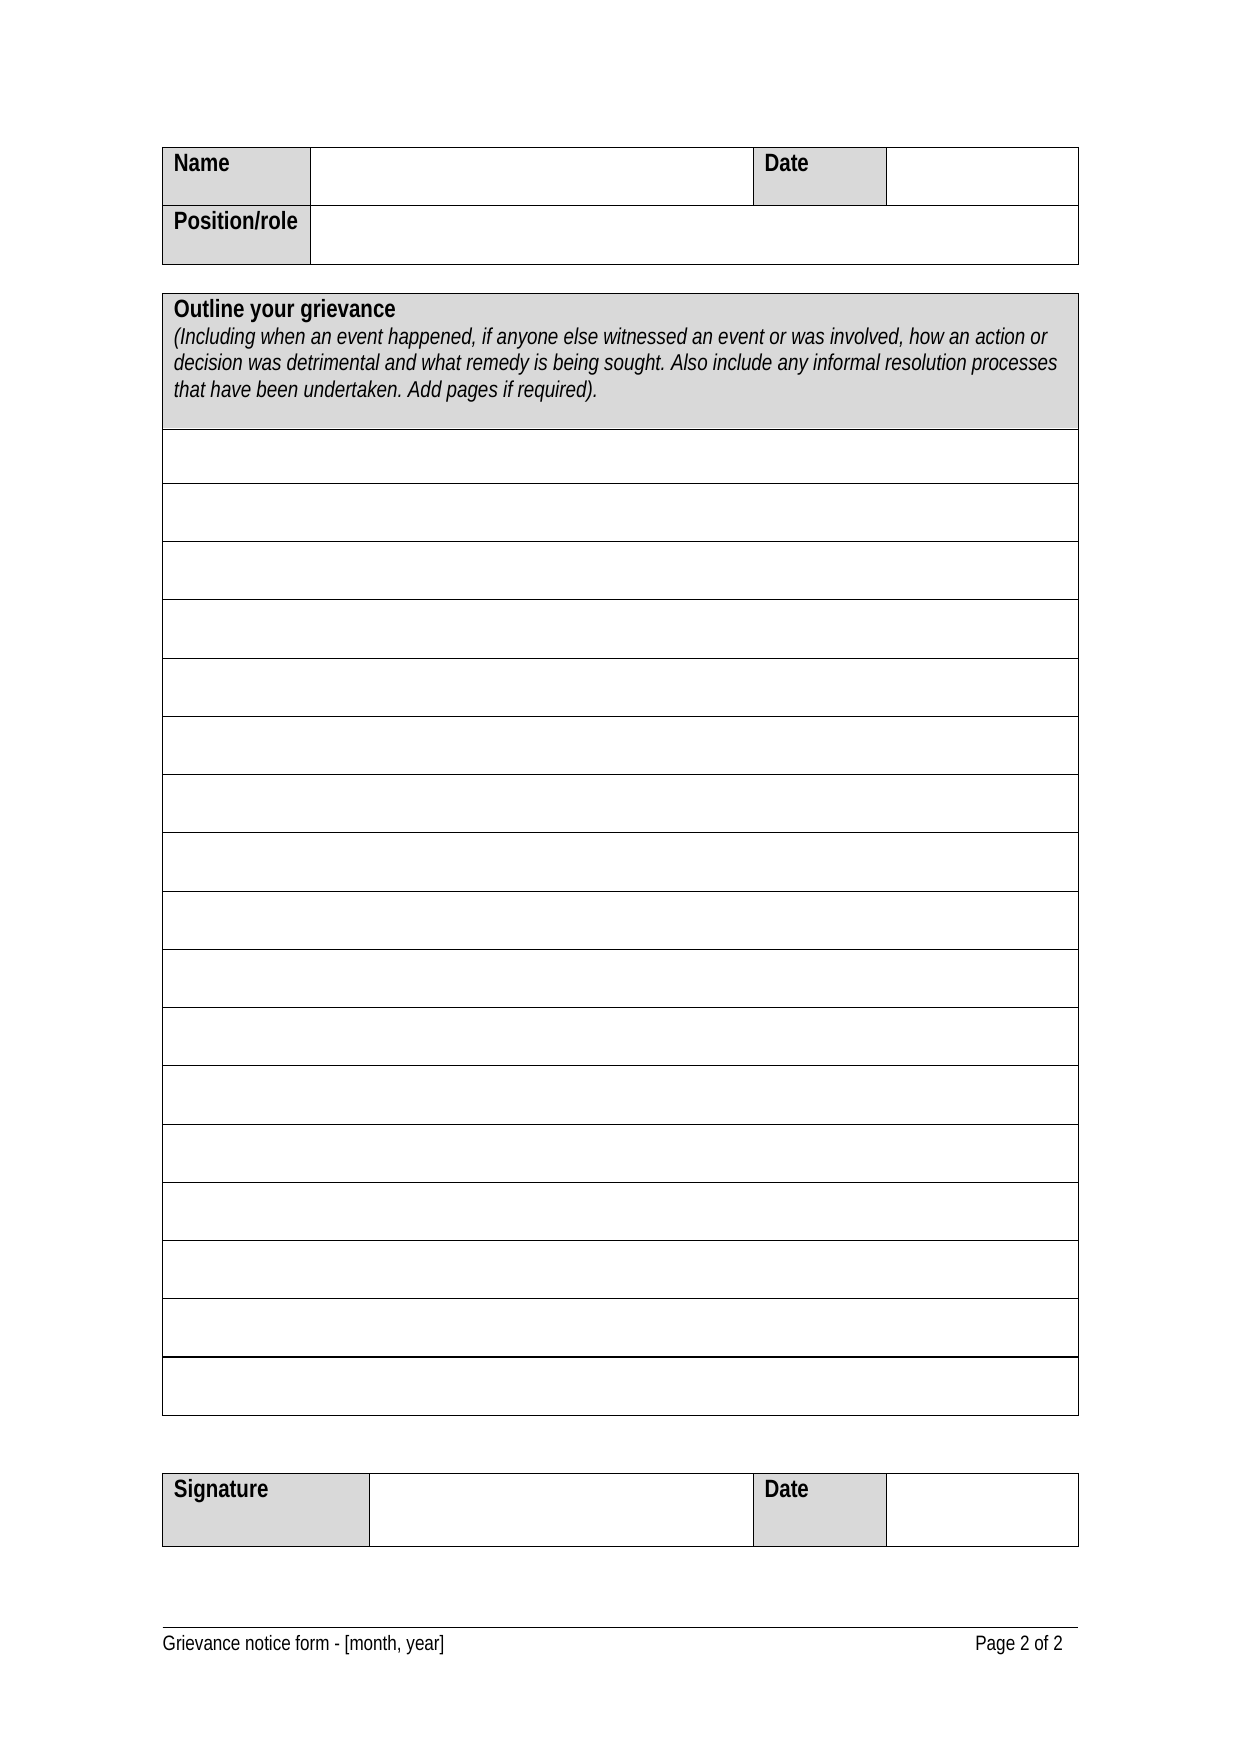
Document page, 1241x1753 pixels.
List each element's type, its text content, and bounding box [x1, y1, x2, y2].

table_cell Position/role [163, 206, 310, 264]
table_cell [163, 1241, 1078, 1298]
table_cell [163, 1066, 1078, 1123]
table_cell [163, 717, 1078, 774]
table_cell [163, 600, 1078, 658]
table_header Name [163, 148, 310, 205]
table_header Outline your grievance (Including when an event happened, if anyone else witnessed an event or was involved, how an action or decision was detrimental and what remedy is being sought. Also include any informal resolution processes that have been undertaken. Add pages if required). [163, 294, 1078, 428]
table_header [887, 148, 1078, 205]
table_header [887, 1474, 1078, 1546]
table_header Date [754, 148, 886, 205]
table_cell [163, 950, 1078, 1007]
table_cell [163, 1358, 1078, 1414]
table_cell [163, 1299, 1078, 1356]
table_cell [163, 833, 1078, 891]
table_cell [163, 484, 1078, 541]
table_cell [163, 1125, 1078, 1182]
table_cell [163, 1008, 1078, 1065]
table_cell [163, 659, 1078, 716]
table_cell [163, 775, 1078, 832]
table_cell [311, 206, 1078, 264]
table_cell [163, 892, 1078, 949]
table_header Signature [163, 1474, 369, 1546]
table_cell [163, 430, 1078, 483]
table_header [370, 1474, 753, 1546]
table_cell [163, 542, 1078, 599]
table_cell [163, 1183, 1078, 1240]
table_header Date [754, 1474, 886, 1546]
table_header [311, 148, 753, 205]
